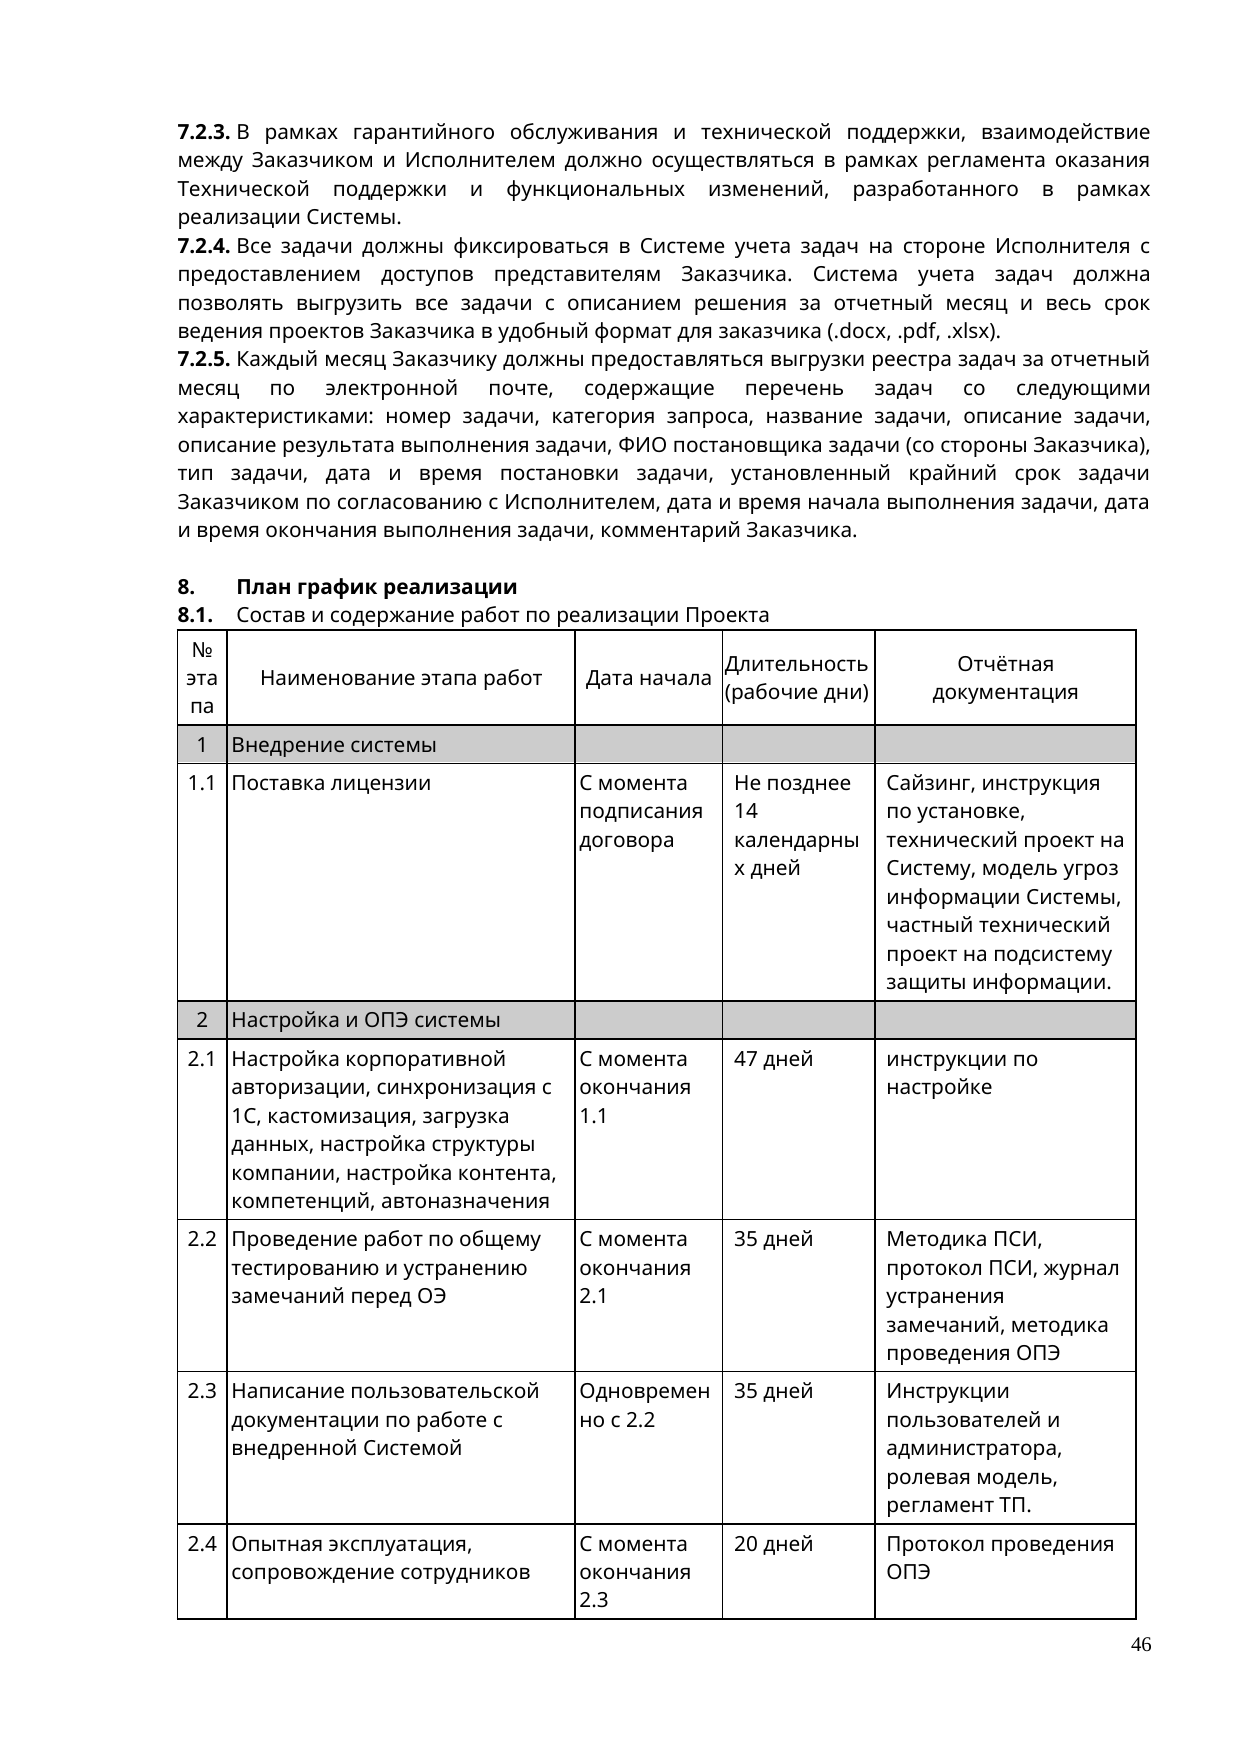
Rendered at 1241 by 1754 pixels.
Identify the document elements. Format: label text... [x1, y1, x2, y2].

table_cell 2.4 [178, 1525, 226, 1618]
table_cell Написание пользовательской документации по работе с внедренной Системой [228, 1372, 574, 1523]
list Все задачи должны фиксироваться в Системе учета задач на стороне Исполнителя с предоставлением доступов представителям Заказчика. Система учета задач должна позволять выгрузить все задачи с описанием решения за отчетный месяц и весь срок ведения проектов Заказчика в удобный формат для заказчика (.docx, .pdf, .xlsx). [177, 231, 1152, 344]
table_cell Поставка лицензии [228, 764, 574, 1000]
table_cell Проведение работ по общему тестированию и устранению замечаний перед ОЭ [228, 1220, 574, 1371]
table_cell [576, 726, 722, 762]
table_cell [876, 726, 1135, 762]
table_cell 47 дней [723, 1040, 874, 1219]
table_header Длительность (рабочие дни) [723, 631, 874, 724]
table_cell [723, 726, 874, 762]
table_cell Внедрение системы [228, 726, 574, 762]
table_cell 2.1 [178, 1040, 226, 1219]
table_header Отчётная документация [876, 631, 1135, 724]
table_cell инструкции по настройке [876, 1040, 1135, 1219]
list Состав и содержание работ по реализации Проекта [177, 601, 1152, 629]
list Каждый месяц Заказчику должны предоставляться выгрузки реестра задач за отчетный месяц по электронной почте, содержащие перечень задач со следующими характеристиками: номер задачи, категория запроса, название задачи, описание задачи, описание результата выполнения задачи, ФИО постановщика задачи (со стороны Заказчика), тип задачи, дата и время постановки задачи, установленный крайний срок задачи Заказчиком по согласованию с Исполнителем, дата и время начала выполнения задачи, дата и время окончания выполнения задачи, комментарий Заказчика. [177, 344, 1152, 544]
table_cell Инструкции пользователей и администратора, ролевая модель, регламент ТП. [876, 1372, 1135, 1523]
table_header Наименование этапа работ [228, 631, 574, 724]
table_cell С момента окончания 1.1 [576, 1040, 722, 1219]
table_cell Сайзинг, инструкция по установке, технический проект на Систему, модель угроз информации Системы, частный технический проект на подсистему защиты информации. [876, 764, 1135, 1000]
table_cell Настройка корпоративной авторизации, синхронизация с 1С, кастомизация, загрузка данных, настройка структуры компании, настройка контента, компетенций, автоназначения [228, 1040, 574, 1219]
table_cell 20 дней [723, 1525, 874, 1618]
table_cell [576, 1002, 722, 1038]
table_cell 2.2 [178, 1220, 226, 1371]
table_header Дата начала [576, 631, 722, 724]
table_cell Методика ПСИ, протокол ПСИ, журнал устранения замечаний, методика проведения ОПЭ [876, 1220, 1135, 1371]
table_cell [876, 1002, 1135, 1038]
table_cell Протокол проведения ОПЭ [876, 1525, 1135, 1618]
table_cell С момента окончания 2.1 [576, 1220, 722, 1371]
table_cell Настройка и ОПЭ системы [228, 1002, 574, 1038]
table_cell 1 [178, 726, 226, 762]
table_cell Не позднее 14 календарных дней [723, 764, 874, 1000]
list План график реализации [177, 572, 1152, 601]
table_cell 35 дней [723, 1220, 874, 1371]
table_cell 35 дней [723, 1372, 874, 1523]
table_cell Опытная эксплуатация, сопровождение сотрудников [228, 1525, 574, 1618]
table_cell 2.3 [178, 1372, 226, 1523]
table_cell 1.1 [178, 764, 226, 1000]
table_cell С момента подписания договора [576, 764, 722, 1000]
table_cell [723, 1002, 874, 1038]
list В рамках гарантийного обслуживания и технической поддержки, взаимодействие между Заказчиком и Исполнителем должно осуществляться в рамках регламента оказания Технической поддержки и функциональных изменений, разработанного в рамках реализации Системы. [177, 117, 1152, 231]
table_cell С момента окончания 2.3 [576, 1525, 722, 1618]
table_header № этапа [178, 631, 226, 724]
table_cell 2 [178, 1002, 226, 1038]
table_cell Одновременно с 2.2 [576, 1372, 722, 1523]
